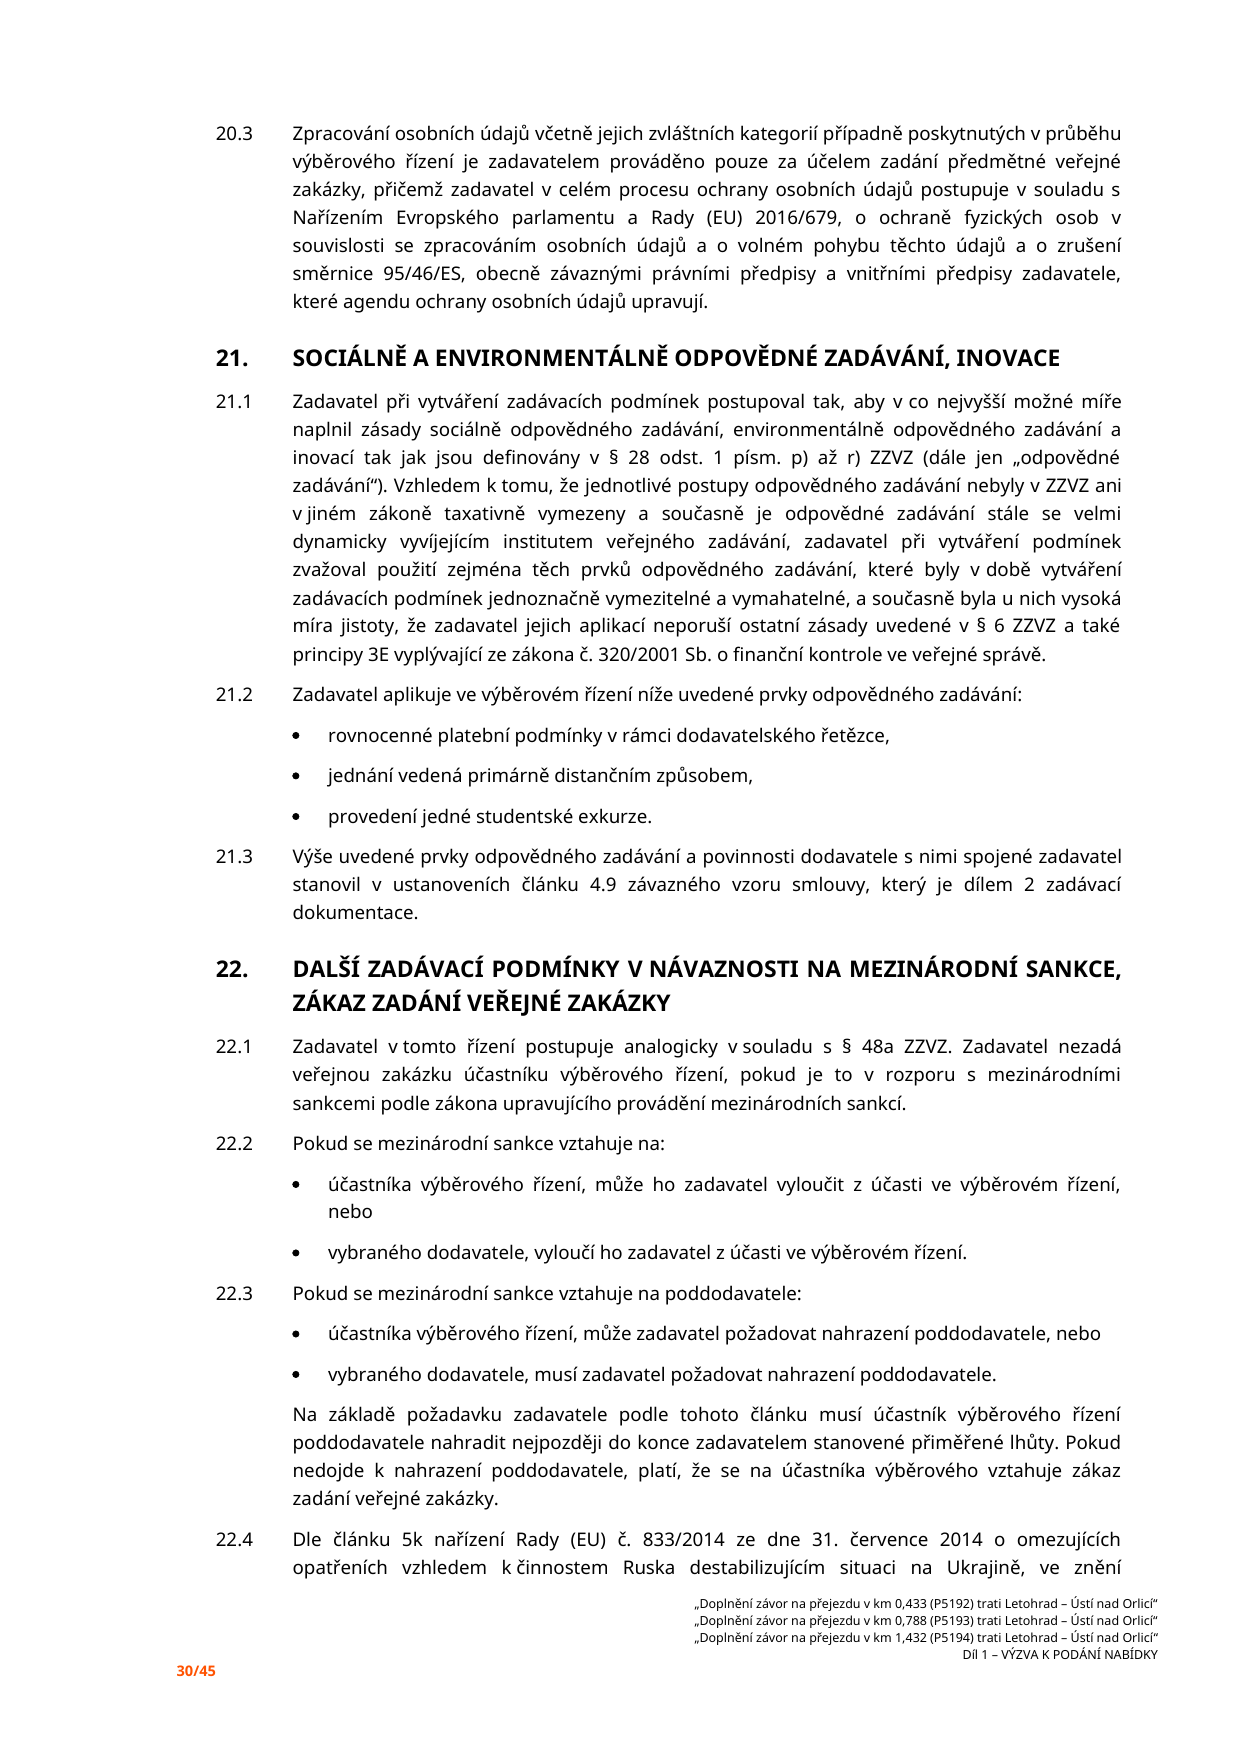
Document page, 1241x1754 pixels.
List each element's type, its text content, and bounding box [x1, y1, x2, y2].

text Pokud se mezinárodní sankce vztahuje na: [216, 1130, 1122, 1156]
text Pokud se mezinárodní sankce vztahuje na poddodavatele: [216, 1280, 1122, 1305]
list Na základě požadavku zadavatele podle tohoto článku musí účastník výběrového řízení poddodavatele nahradit nejpozději do konce zadavatelem stanovené přiměřené lhůty. Pokud nedojde k nahrazení poddodavatele, platí, že se na účastníka výběrového vztahuje zákaz zadání veřejné zakázky. [292, 1401, 1122, 1511]
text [216, 1526, 1122, 1579]
text účastníka výběrového řízení, může zadavatel požadovat nahrazení poddodavatele, nebo [292, 1320, 1122, 1346]
text vybraného dodavatele, musí zadavatel požadovat nahrazení poddodavatele. [292, 1361, 1122, 1386]
text provedení jedné studentské exkurze. [292, 803, 1122, 828]
text jednání vedená primárně distančním způsobem, [292, 762, 1122, 788]
text Výše uvedené prvky odpovědného zadávání a povinnosti dodavatele s nimi spojené zadavatel stanovil v ustanoveních článku 4.9 závazného vzoru smlouvy, který je dílem 2 zadávací dokumentace. [216, 843, 1122, 925]
text SOCIÁLNĚ A ENVIRONMENTÁLNĚ ODPOVĚDNÉ ZADÁVÁNÍ, INOVACE [216, 342, 1122, 373]
text Zadavatel aplikuje ve výběrovém řízení níže uvedené prvky odpovědného zadávání: [216, 681, 1122, 707]
text Zadavatel při vytváření zadávacích podmínek postupoval tak, aby v co nejvyšší možné míře naplnil zásady sociálně odpovědného zadávání, environmentálně odpovědného zadávání a inovací tak jak jsou definovány v § 28 odst. 1 písm. p) až r) ZZVZ (dále jen „odpovědné zadávání“). Vzhledem k tomu, že jednotlivé postupy odpovědného zadávání nebyly v ZZVZ ani v jiném zákoně taxativně vymezeny a současně je odpovědné zadávání stále se velmi dynamicky vyvíjejícím institutem veřejného zadávání, zadavatel při vytváření podmínek zvažoval použití zejména těch prvků odpovědného zadávání, které byly v době vytváření zadávacích podmínek jednoznačně vymezitelné a vymahatelné, a současně byla u nich vysoká míra jistoty, že zadavatel jejich aplikací neporuší ostatní zásady uvedené v § 6 ZZVZ a také principy 3E vyplývající ze zákona č. 320/2001 Sb. o finanční kontrole ve veřejné správě. [216, 389, 1122, 666]
text účastníka výběrového řízení, může ho zadavatel vyloučit z účasti ve výběrovém řízení, nebo [292, 1171, 1122, 1224]
text Zpracování osobních údajů včetně jejich zvláštních kategorií případně poskytnutých v průběhu výběrového řízení je zadavatelem prováděno pouze za účelem zadání předmětné veřejné zakázky, přičemž zadavatel v celém procesu ochrany osobních údajů postupuje v souladu s Nařízením Evropského parlamentu a Rady (EU) 2016/679, o ochraně fyzických osob v souvislosti se zpracováním osobních údajů a o volném pohybu těchto údajů a o zrušení směrnice 95/46/ES, obecně závaznými právními předpisy a vnitřními předpisy zadavatele, které agendu ochrany osobních údajů upravují. [216, 121, 1122, 314]
text Další zadávací podmínky v návaznosti na MEZINÁRODNÍ sankce, zákaz zadání veřejné zakázky [216, 952, 1122, 1018]
text Zadavatel v tomto řízení postupuje analogicky v souladu s § 48a ZZVZ. Zadavatel nezadá veřejnou zakázku účastníku výběrového řízení, pokud je to v rozporu s mezinárodními sankcemi podle zákona upravujícího provádění mezinárodních sankcí. [216, 1034, 1122, 1115]
text rovnocenné platební podmínky v rámci dodavatelského řetězce, [292, 722, 1122, 747]
text vybraného dodavatele, vyloučí ho zadavatel z účasti ve výběrovém řízení. [292, 1239, 1122, 1265]
